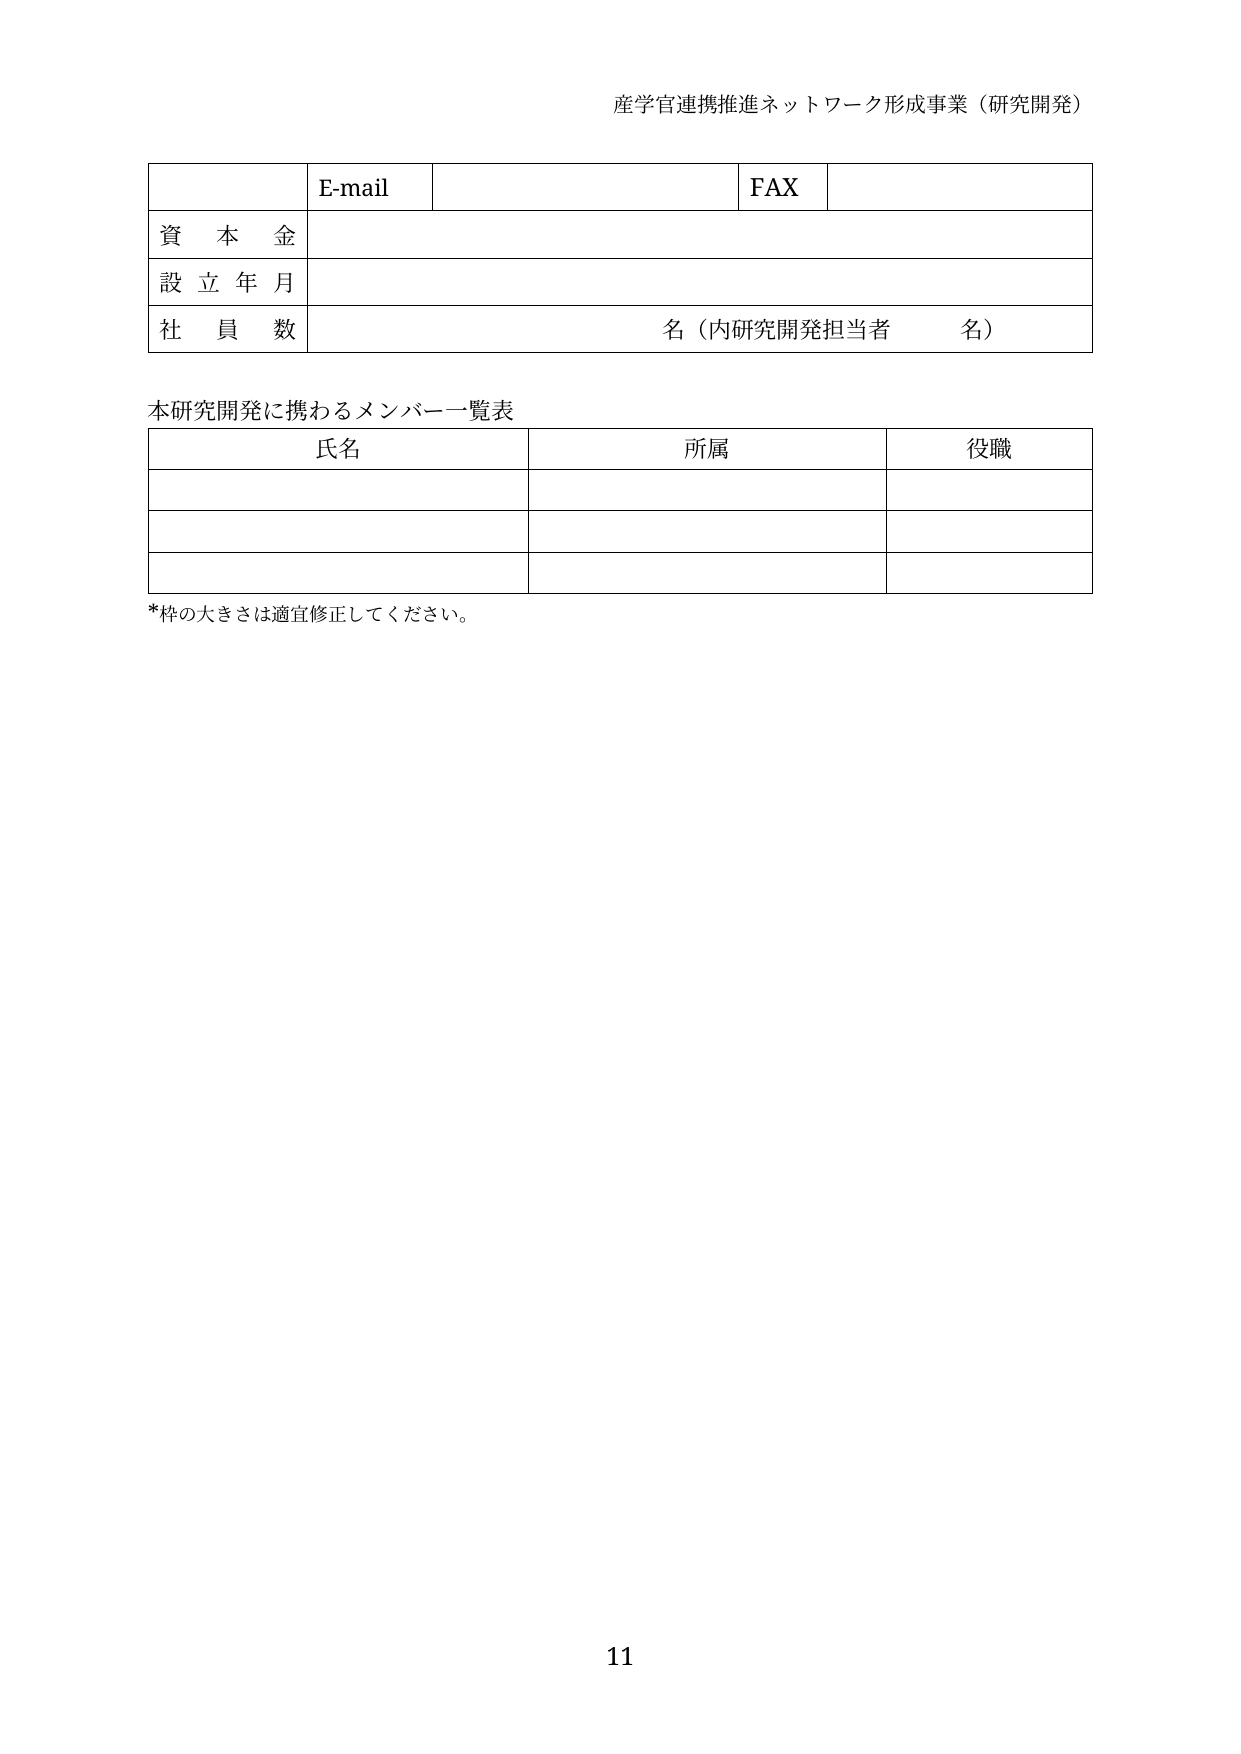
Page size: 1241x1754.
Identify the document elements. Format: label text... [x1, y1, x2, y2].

table_cell [149, 511, 528, 552]
table_header 役職 [887, 429, 1092, 469]
table_header 氏名 [149, 429, 528, 469]
table_cell [433, 164, 738, 210]
table_cell [308, 259, 1092, 305]
table_cell FAX [739, 164, 827, 210]
table_cell [887, 470, 1092, 510]
table_cell 設立年月 [149, 259, 307, 305]
table_cell 会計担当者 [149, 164, 307, 210]
text *枠の大きさは適宜修正してください。 [148, 594, 1092, 631]
table_header 所属 [529, 429, 886, 469]
table_cell E-mail [308, 164, 432, 210]
table_cell [149, 553, 528, 593]
table_cell [887, 553, 1092, 593]
table_cell 名（内研究開発担当者 名） [308, 306, 1092, 352]
table_cell [308, 211, 1092, 257]
text 本研究開発に携わるメンバー一覧表 [148, 391, 1092, 428]
table_cell 資本金 [149, 211, 307, 257]
table_cell [529, 553, 886, 593]
table_cell [149, 470, 528, 510]
table_cell 社員数 [149, 306, 307, 352]
table_cell [529, 511, 886, 552]
table_cell [828, 164, 1092, 210]
table_cell [529, 470, 886, 510]
table_cell [887, 511, 1092, 552]
